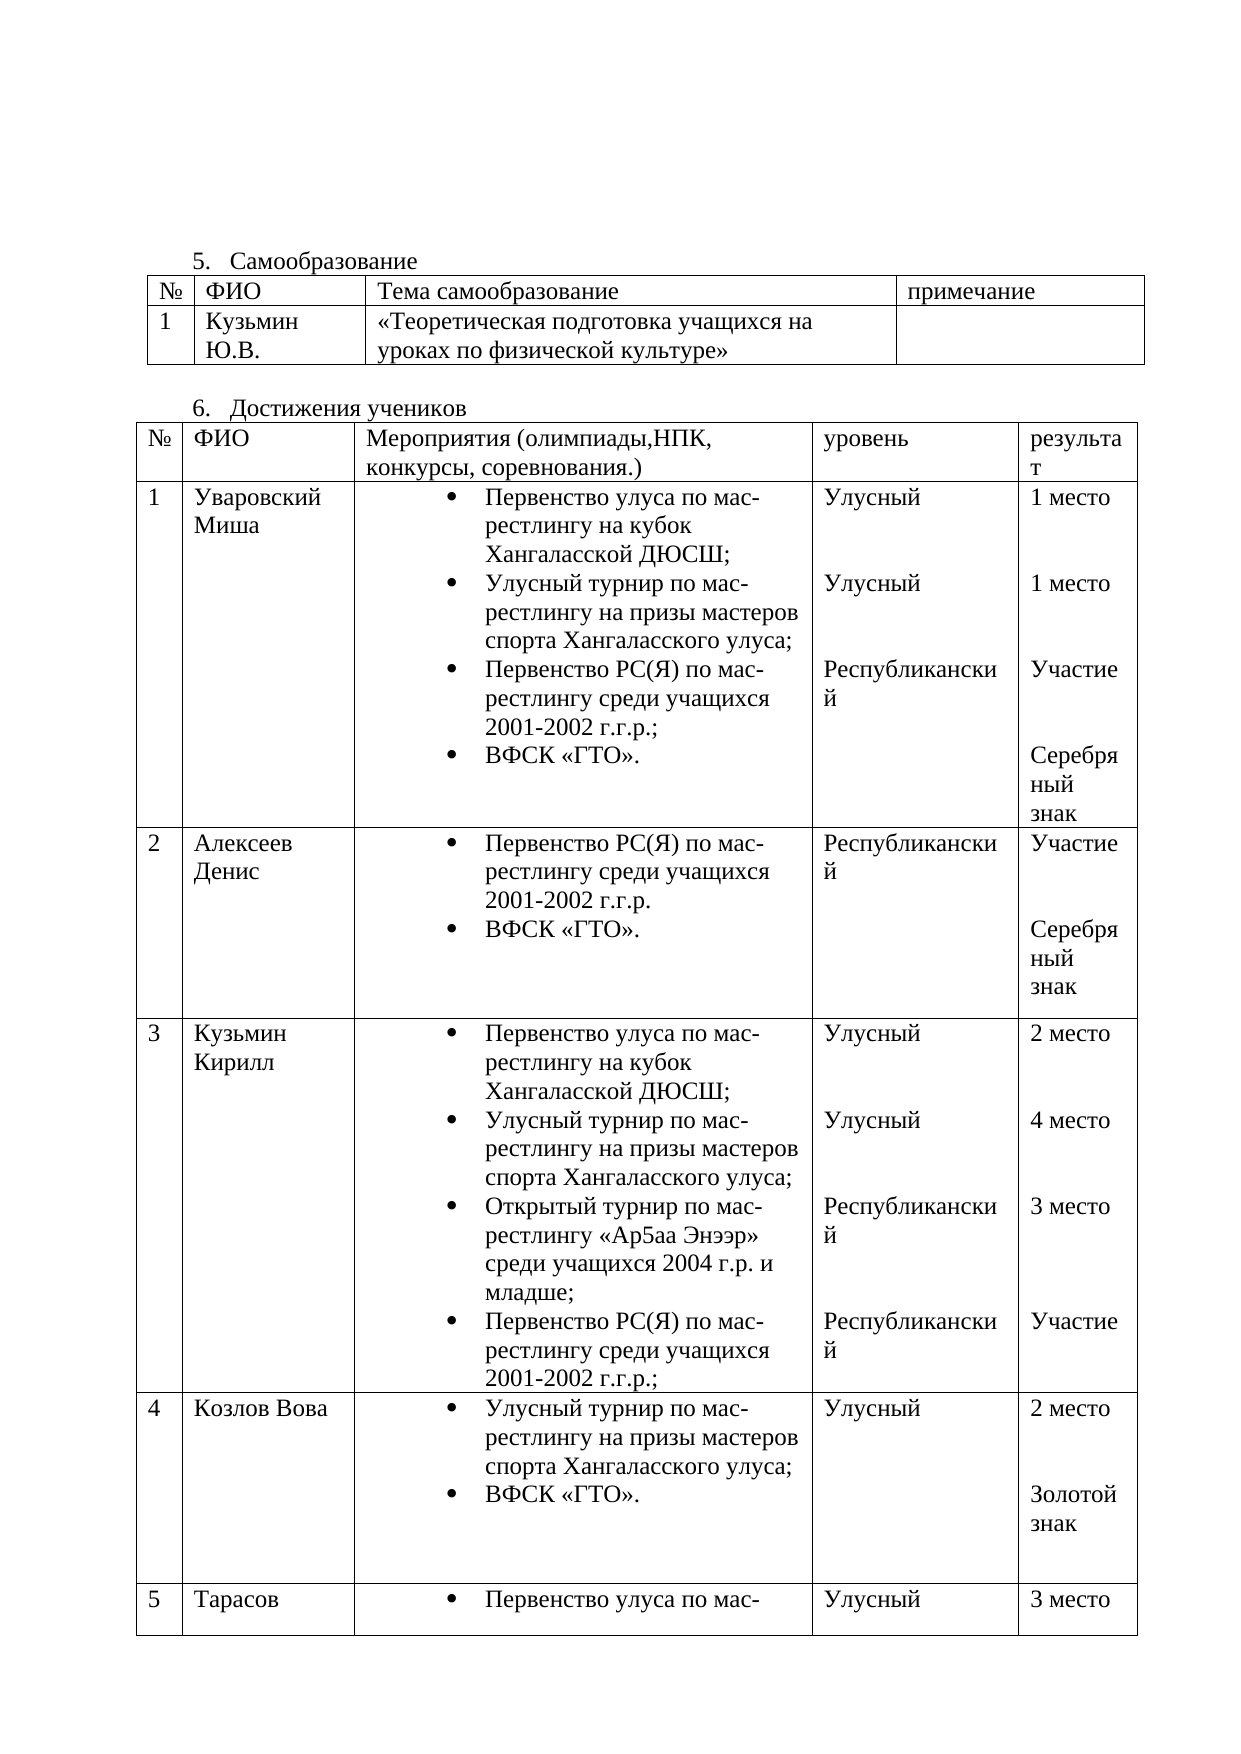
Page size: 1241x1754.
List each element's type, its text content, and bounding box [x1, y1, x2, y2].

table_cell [1019, 1584, 1137, 1635]
table_cell Алексеев Денис [183, 828, 354, 1017]
table_cell 5 [137, 1584, 182, 1635]
table_cell Первенство РС(Я) по мас-рестлингу среди учащихся 2001-2002 г.г.р. ВФСК «ГТО». [355, 828, 812, 1017]
table_cell Первенство улуса по мас-рестлингу на кубок Хангаласской ДЮСШ; Улусный турнир по мас-рестлингу на призы мастеров спорта Хангаласского улуса; Открытый турнир по мас-рестлингу «Ар5аа Энээр» среди учащихся 2004 г.р. и младше; Первенство РС(Я) по мас-рестлингу среди учащихся 2001-2002 г.г.р.; [355, 1019, 812, 1392]
table_cell Улусный [813, 1393, 1018, 1583]
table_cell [355, 1584, 812, 1635]
table_header ФИО [195, 276, 365, 305]
table_cell 3 [137, 1019, 182, 1392]
table_cell 2 место 4 место 3 место Участие [1019, 1019, 1137, 1392]
table_header Мероприятия (олимпиады,НПК, конкурсы, соревнования.) [355, 423, 812, 481]
table_cell Козлов Вова [183, 1393, 354, 1583]
table_cell Улусный Улусный Республиканский Республиканский [813, 1019, 1018, 1392]
table_header Тема самообразование [366, 276, 896, 305]
table_cell Уваровский Миша [183, 482, 354, 827]
table_header уровень [813, 423, 1018, 481]
table_cell Первенство улуса по мас-рестлингу на кубок Хангаласской ДЮСШ; Улусный турнир по мас-рестлингу на призы мастеров спорта Хангаласского улуса; Первенство РС(Я) по мас-рестлингу среди учащихся 2001-2002 г.г.р.; ВФСК «ГТО». [355, 482, 812, 827]
table_cell [897, 306, 1144, 363]
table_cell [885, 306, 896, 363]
table_cell 2 [137, 828, 182, 1017]
table_header № [148, 276, 194, 305]
table_header примечание [897, 276, 1144, 305]
table_cell 2 место Золотой знак [1019, 1393, 1137, 1583]
table_cell 1 [137, 482, 182, 827]
table_cell Кузьмин Кирилл [183, 1019, 354, 1392]
table_header результат [1019, 423, 1137, 481]
table_cell 4 [137, 1393, 182, 1583]
table_header № [137, 423, 182, 481]
table_cell 1 место 1 место Участие Серебряный знак [1019, 482, 1137, 827]
list Самообразование [192, 246, 1152, 275]
list Достижения учеников [192, 393, 1152, 422]
table_cell Республиканский [813, 828, 1018, 1017]
table_cell Улусный Улусный Республиканский [813, 482, 1018, 827]
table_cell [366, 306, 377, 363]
table_header ФИО [183, 423, 354, 481]
table_cell Кузьмин Ю.В. [195, 306, 365, 363]
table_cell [813, 1584, 1018, 1635]
table_cell Тарасов Вильям [183, 1584, 354, 1635]
table_cell 1 [148, 306, 194, 363]
table_cell Участие Серебряный знак [1019, 828, 1137, 1017]
table_cell Улусный турнир по мас-рестлингу на призы мастеров спорта Хангаласского улуса; ВФСК «ГТО». [355, 1393, 812, 1583]
